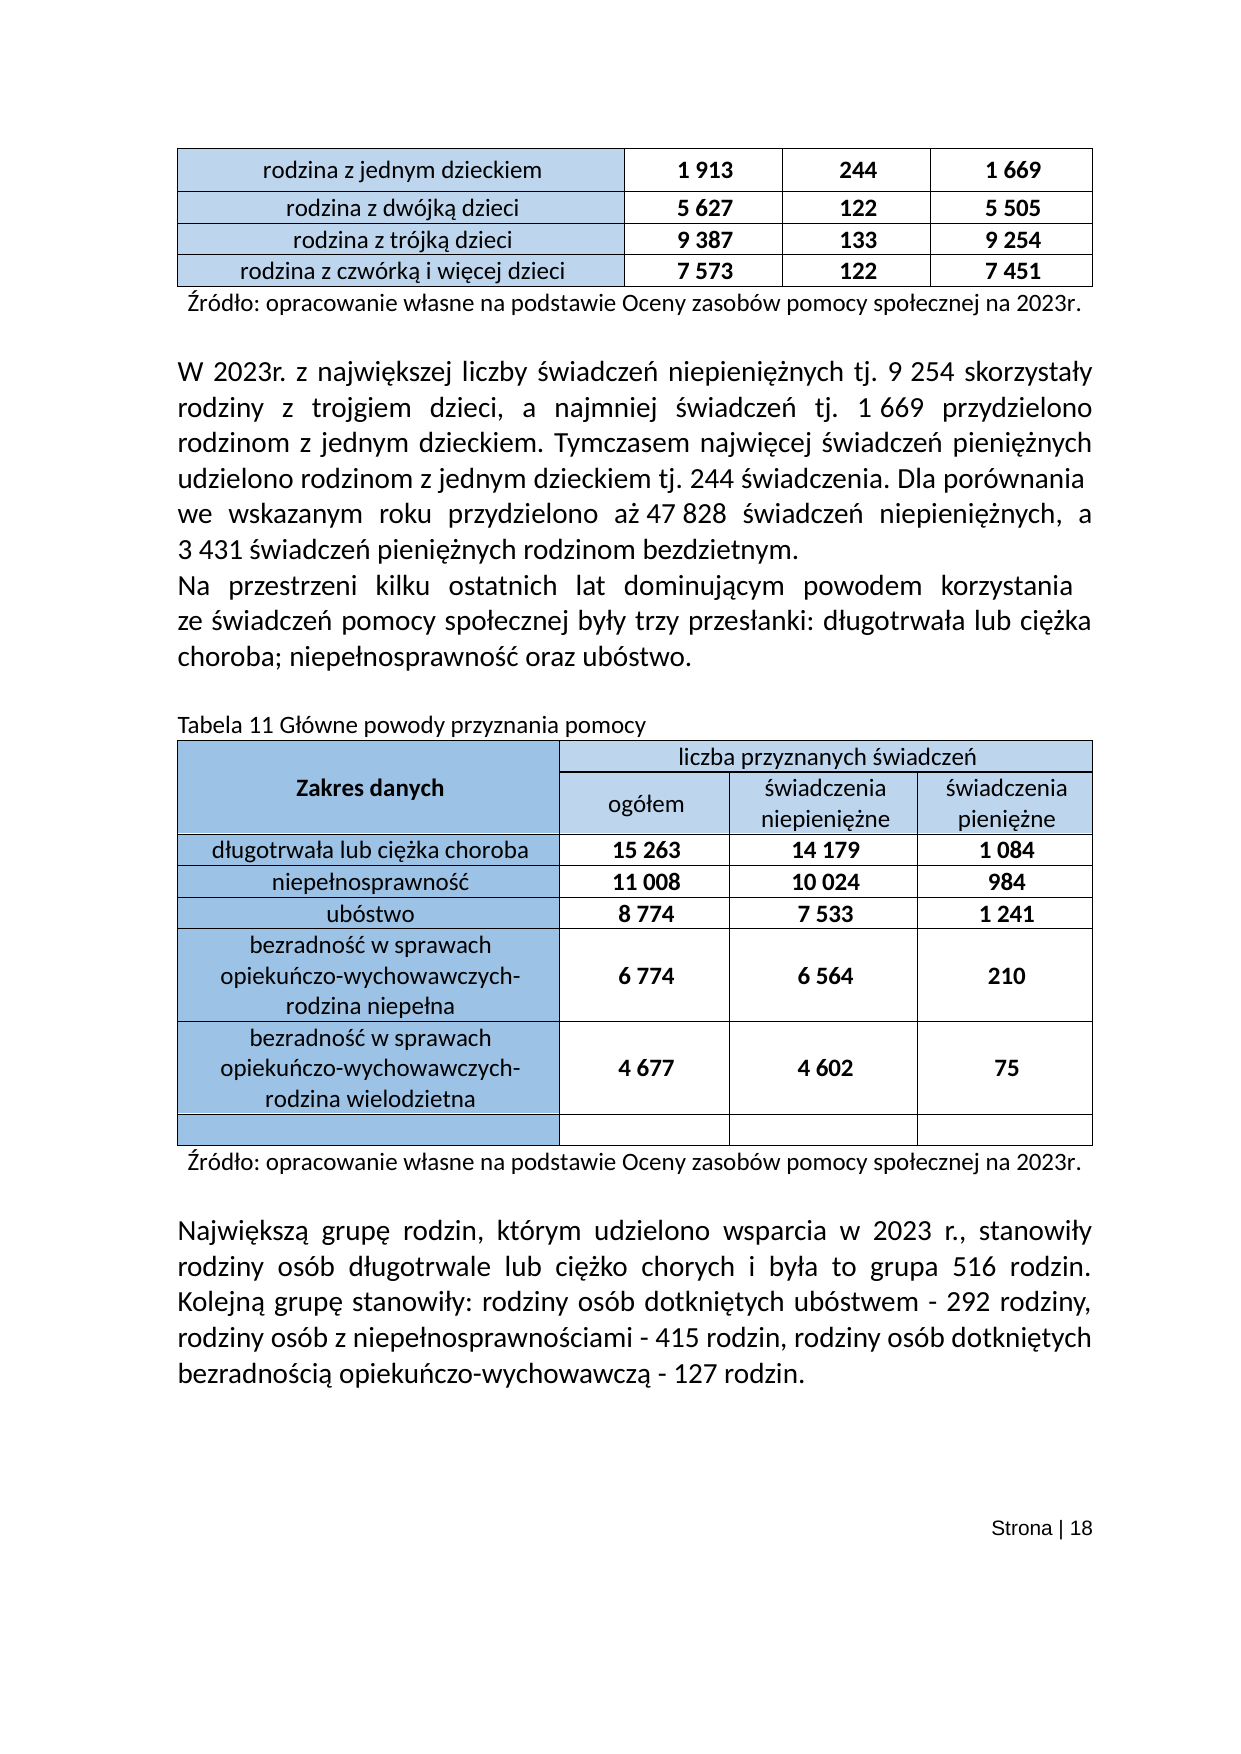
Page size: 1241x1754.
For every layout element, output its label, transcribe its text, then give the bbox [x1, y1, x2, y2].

text Źródło: opracowanie własne na podstawie Oceny zasobów pomocy społecznej na 2023r. [177, 287, 1092, 317]
table_cell [730, 1115, 917, 1145]
text Na przestrzeni kilku ostatnich lat dominującym powodem korzystania ze świadczeń pomocy społecznej były trzy przesłanki: długotrwała lub ciężka choroba; niepełnosprawność oraz ubóstwo. [177, 567, 1092, 674]
table_cell 244 [783, 149, 930, 191]
table_cell 7 573 [625, 255, 782, 286]
table_cell 984 [918, 866, 1092, 897]
table_cell bezradność w sprawach opiekuńczo-wychowawczych- rodzina wielodzietna [178, 1022, 559, 1113]
table_cell rodzina z jednym dzieckiem [178, 149, 624, 191]
table_cell świadczenia pieniężne [918, 773, 1092, 833]
text Źródło: opracowanie własne na podstawie Oceny zasobów pomocy społecznej na 2023r. [177, 1146, 1092, 1177]
table_cell 133 [783, 224, 930, 254]
table_cell ogółem [560, 773, 729, 833]
table_cell bezradność w sprawach opiekuńczo-wychowawczych- rodzina niepełna [178, 929, 559, 1021]
table_header Zakres danych [178, 741, 559, 833]
table_cell 6 564 [730, 929, 917, 1021]
table_header liczba przyznanych świadczeń [560, 741, 1092, 771]
table_cell 122 [783, 255, 930, 286]
table_cell 1 913 [625, 149, 782, 191]
table_cell 7 533 [730, 898, 917, 928]
table_cell [918, 1115, 1092, 1145]
table_cell 11 008 [560, 866, 729, 897]
table_cell 1 669 [931, 149, 1092, 191]
table_cell 4 677 [560, 1022, 729, 1113]
table_cell [178, 1115, 559, 1145]
table_cell 122 [783, 192, 930, 223]
table_cell rodzina z dwójką dzieci [178, 192, 624, 223]
table_cell 14 179 [730, 835, 917, 865]
table_cell 6 774 [560, 929, 729, 1021]
table_cell rodzina z trójką dzieci [178, 224, 624, 254]
table_cell świadczenia niepieniężne [730, 773, 917, 833]
table_cell ubóstwo [178, 898, 559, 928]
table_cell niepełnosprawność [178, 866, 559, 897]
table_cell długotrwała lub ciężka choroba [178, 835, 559, 865]
table_cell rodzina z czwórką i więcej dzieci [178, 255, 624, 286]
table_cell 5 505 [931, 192, 1092, 223]
table_cell 7 451 [931, 255, 1092, 286]
table_cell 10 024 [730, 866, 917, 897]
table_cell [560, 1115, 729, 1145]
table_cell 15 263 [560, 835, 729, 865]
table_cell 75 [918, 1022, 1092, 1113]
table_cell 9 254 [931, 224, 1092, 254]
text Tabela 11 Główne powody przyznania pomocy [177, 709, 1092, 740]
table_cell 4 602 [730, 1022, 917, 1113]
text Największą grupę rodzin, którym udzielono wsparcia w 2023 r., stanowiły rodziny osób długotrwale lub ciężko chorych i była to grupa 516 rodzin. Kolejną grupę stanowiły: rodziny osób dotkniętych ubóstwem - 292 rodziny, rodziny osób z niepełnosprawnościami - 415 rodzin, rodziny osób dotkniętych bezradnością opiekuńczo-wychowawczą - 127 rodzin. [177, 1212, 1092, 1390]
table_cell 8 774 [560, 898, 729, 928]
table_cell 5 627 [625, 192, 782, 223]
text W 2023r. z największej liczby świadczeń niepieniężnych tj. 9 254 skorzystały rodziny z trojgiem dzieci, a najmniej świadczeń tj. 1 669 przydzielono rodzinom z jednym dzieckiem. Tymczasem najwięcej świadczeń pieniężnych udzielono rodzinom z jednym dzieckiem tj. 244 świadczenia. Dla porównania we wskazanym roku przydzielono aż 47 828 świadczeń niepieniężnych, a 3 431 świadczeń pieniężnych rodzinom bezdzietnym. [177, 353, 1092, 567]
table_cell 1 084 [918, 835, 1092, 865]
table_cell 210 [918, 929, 1092, 1021]
table_cell 9 387 [625, 224, 782, 254]
table_cell 1 241 [918, 898, 1092, 928]
